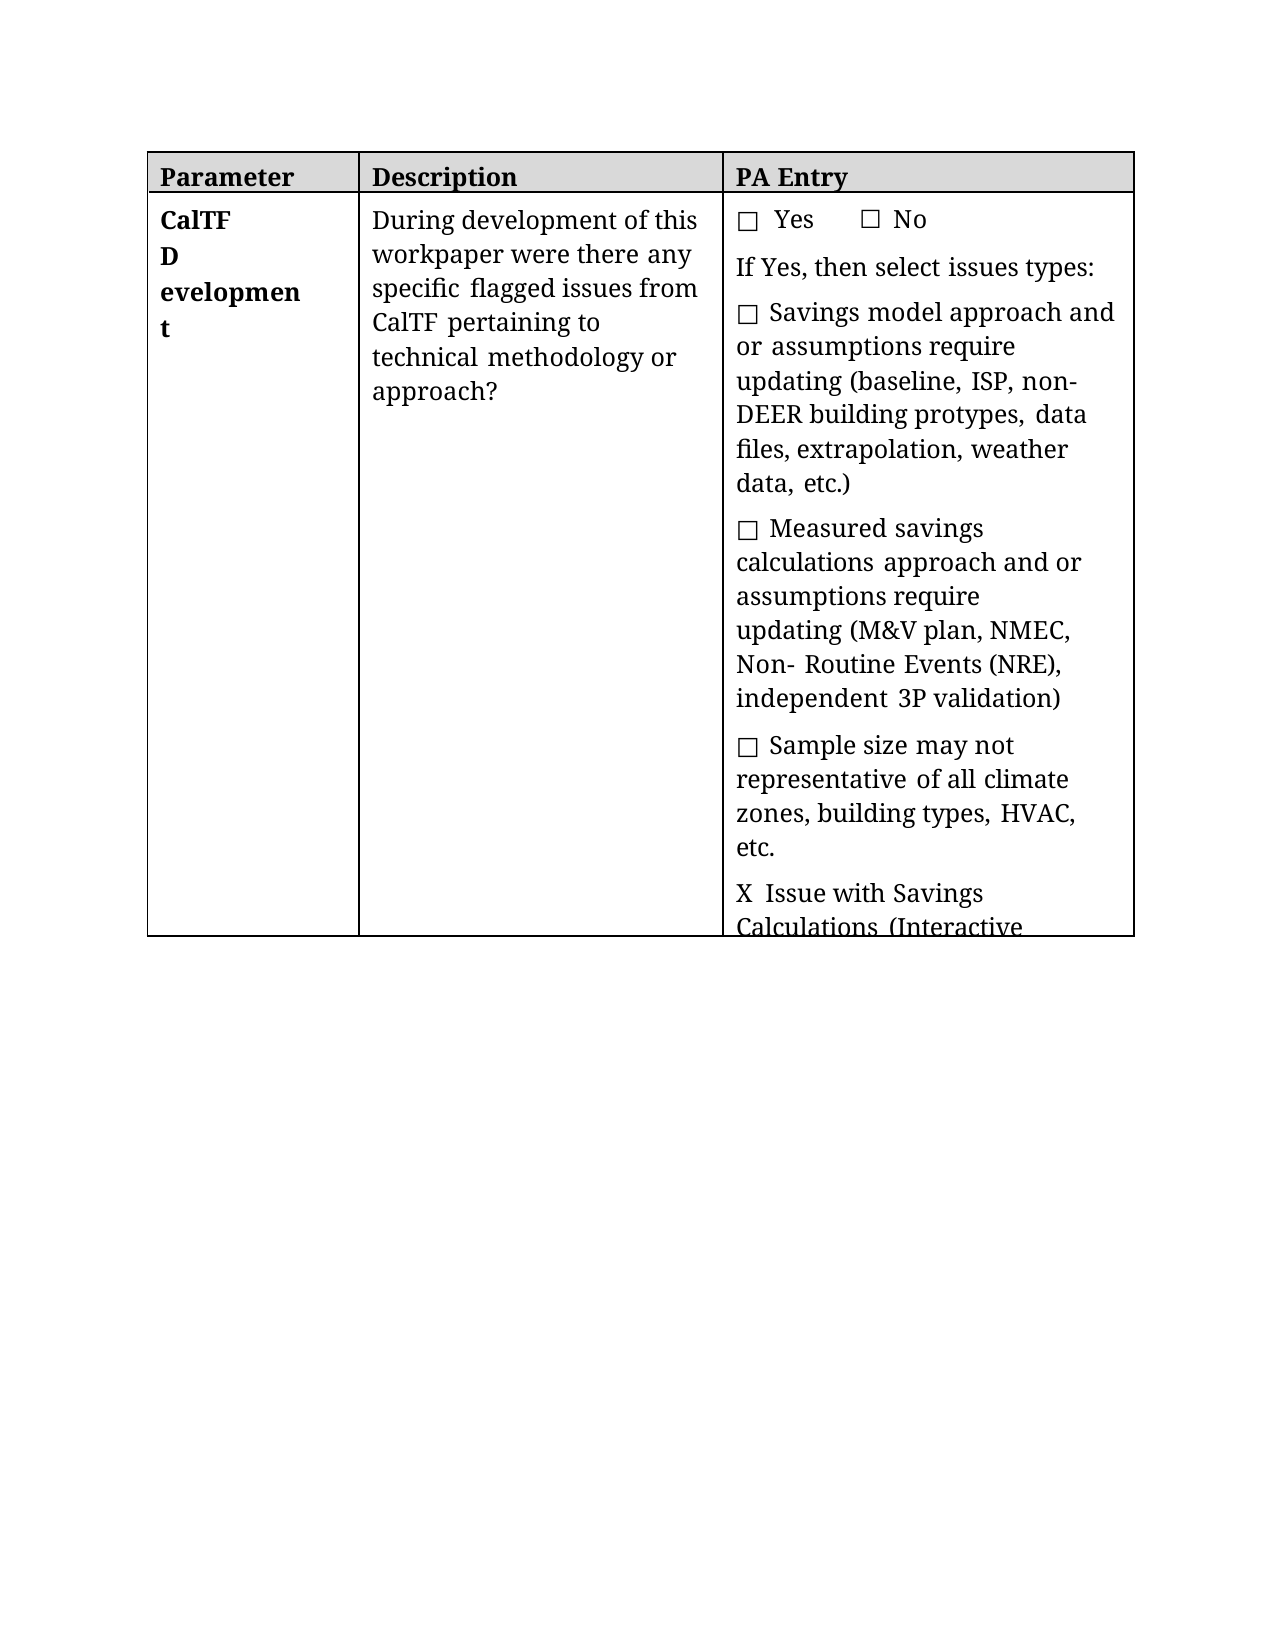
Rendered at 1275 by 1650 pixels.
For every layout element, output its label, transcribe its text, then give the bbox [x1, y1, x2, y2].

table_header Description [360, 153, 722, 191]
table_cell Yes ☐ No If Yes, then select issues types: Savings model approach and or assumptions require updating (baseline, ISP, non-DEER building protypes, data files, extrapolation, weather data, etc.) Measured savings calculations approach and or assumptions require updating (M&V plan, NMEC, Non- Routine Events (NRE), independent 3P validation) Sample size may not representative of all climate zones, building types, HVAC, etc. X Issue with Savings Calculations (Interactive Effects, HOU, Code, Baseline, ISP, proprietary NDA, etc.) Notes: [724, 193, 1133, 935]
table_header Parameter [148, 153, 358, 191]
table_header PA Entry [724, 153, 1133, 191]
table_cell CalTF Development [148, 192, 358, 935]
table_cell During development of this workpaper were there any specific flagged issues from CalTF pertaining to technical methodology or approach? [360, 193, 722, 935]
